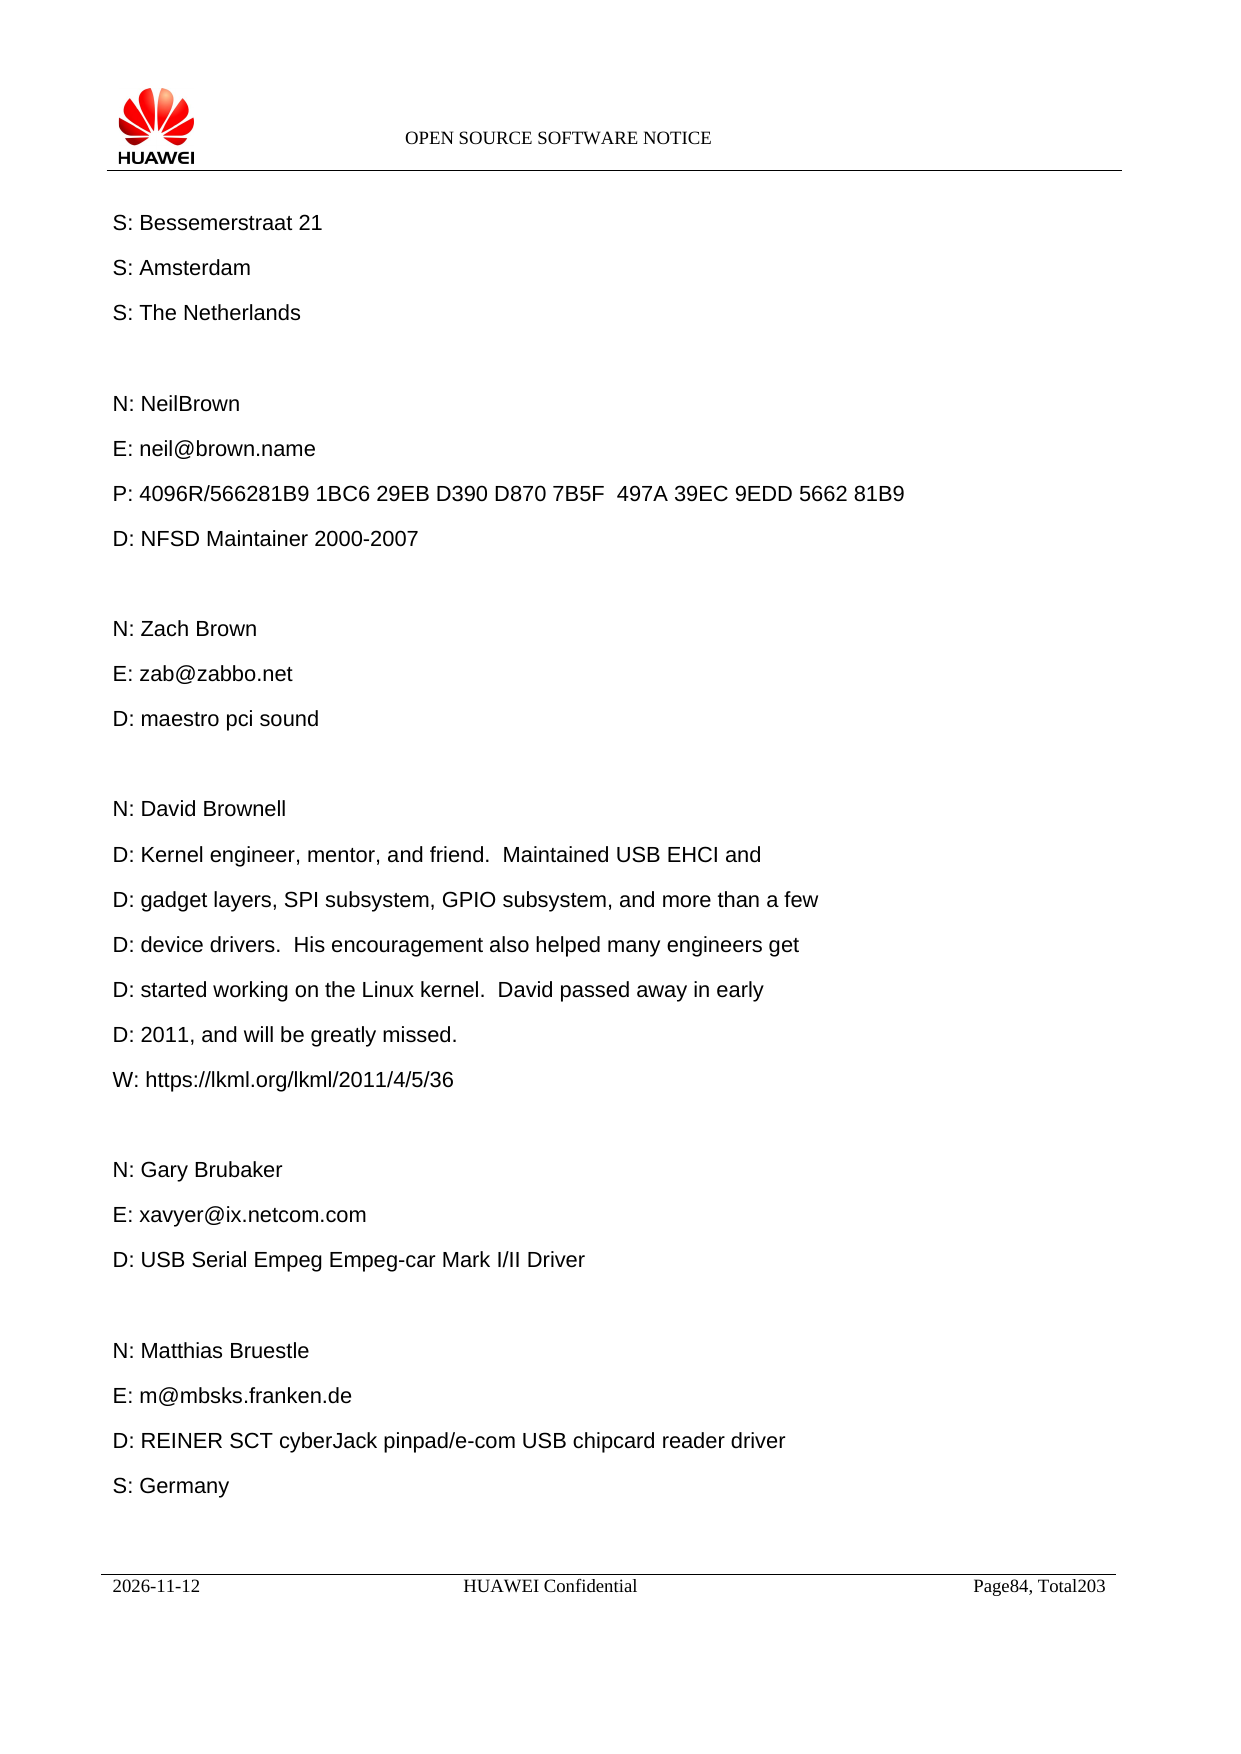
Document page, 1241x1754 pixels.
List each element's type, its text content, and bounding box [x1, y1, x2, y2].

text S: The Netherlands [112, 297, 1128, 329]
text N: Zach Brown [112, 612, 1128, 645]
text S: Bessemerstraat 21 [112, 206, 1128, 239]
text N: NeilBrown [112, 387, 1128, 419]
text E: xavyer@ix.netcom.com [112, 1199, 1128, 1231]
text D: Kernel engineer, mentor, and friend. Maintained USB EHCI and [112, 838, 1128, 870]
text S: Amsterdam [112, 251, 1128, 284]
text P: 4096R/566281B9 1BC6 29EB D390 D870 7B5F 497A 39EC 9EDD 5662 81B9 [112, 477, 1128, 509]
text N: David Brownell [112, 793, 1128, 825]
text N: Matthias Bruestle [112, 1334, 1128, 1366]
text D: gadget layers, SPI subsystem, GPIO subsystem, and more than a few [112, 883, 1128, 915]
text N: Gary Brubaker [112, 1153, 1128, 1186]
text D: USB Serial Empeg Empeg-car Mark I/II Driver [112, 1244, 1128, 1276]
text S: Germany [112, 1469, 1128, 1502]
text E: zab@zabbo.net [112, 657, 1128, 690]
text D: device drivers. His encouragement also helped many engineers get [112, 928, 1128, 961]
text E: neil@brown.name [112, 432, 1128, 464]
text D: 2011, and will be greatly missed. [112, 1018, 1128, 1051]
text D: NFSD Maintainer 2000-2007 [112, 522, 1128, 554]
text D: REINER SCT cyberJack pinpad/e-com USB chipcard reader driver [112, 1424, 1128, 1457]
text E: m@mbsks.franken.de [112, 1379, 1128, 1412]
picture [118, 88, 194, 164]
text D: started working on the Linux kernel. David passed away in early [112, 973, 1128, 1006]
text D: maestro pci sound [112, 702, 1128, 735]
text W: https://lkml.org/lkml/2011/4/5/36 [112, 1063, 1128, 1096]
